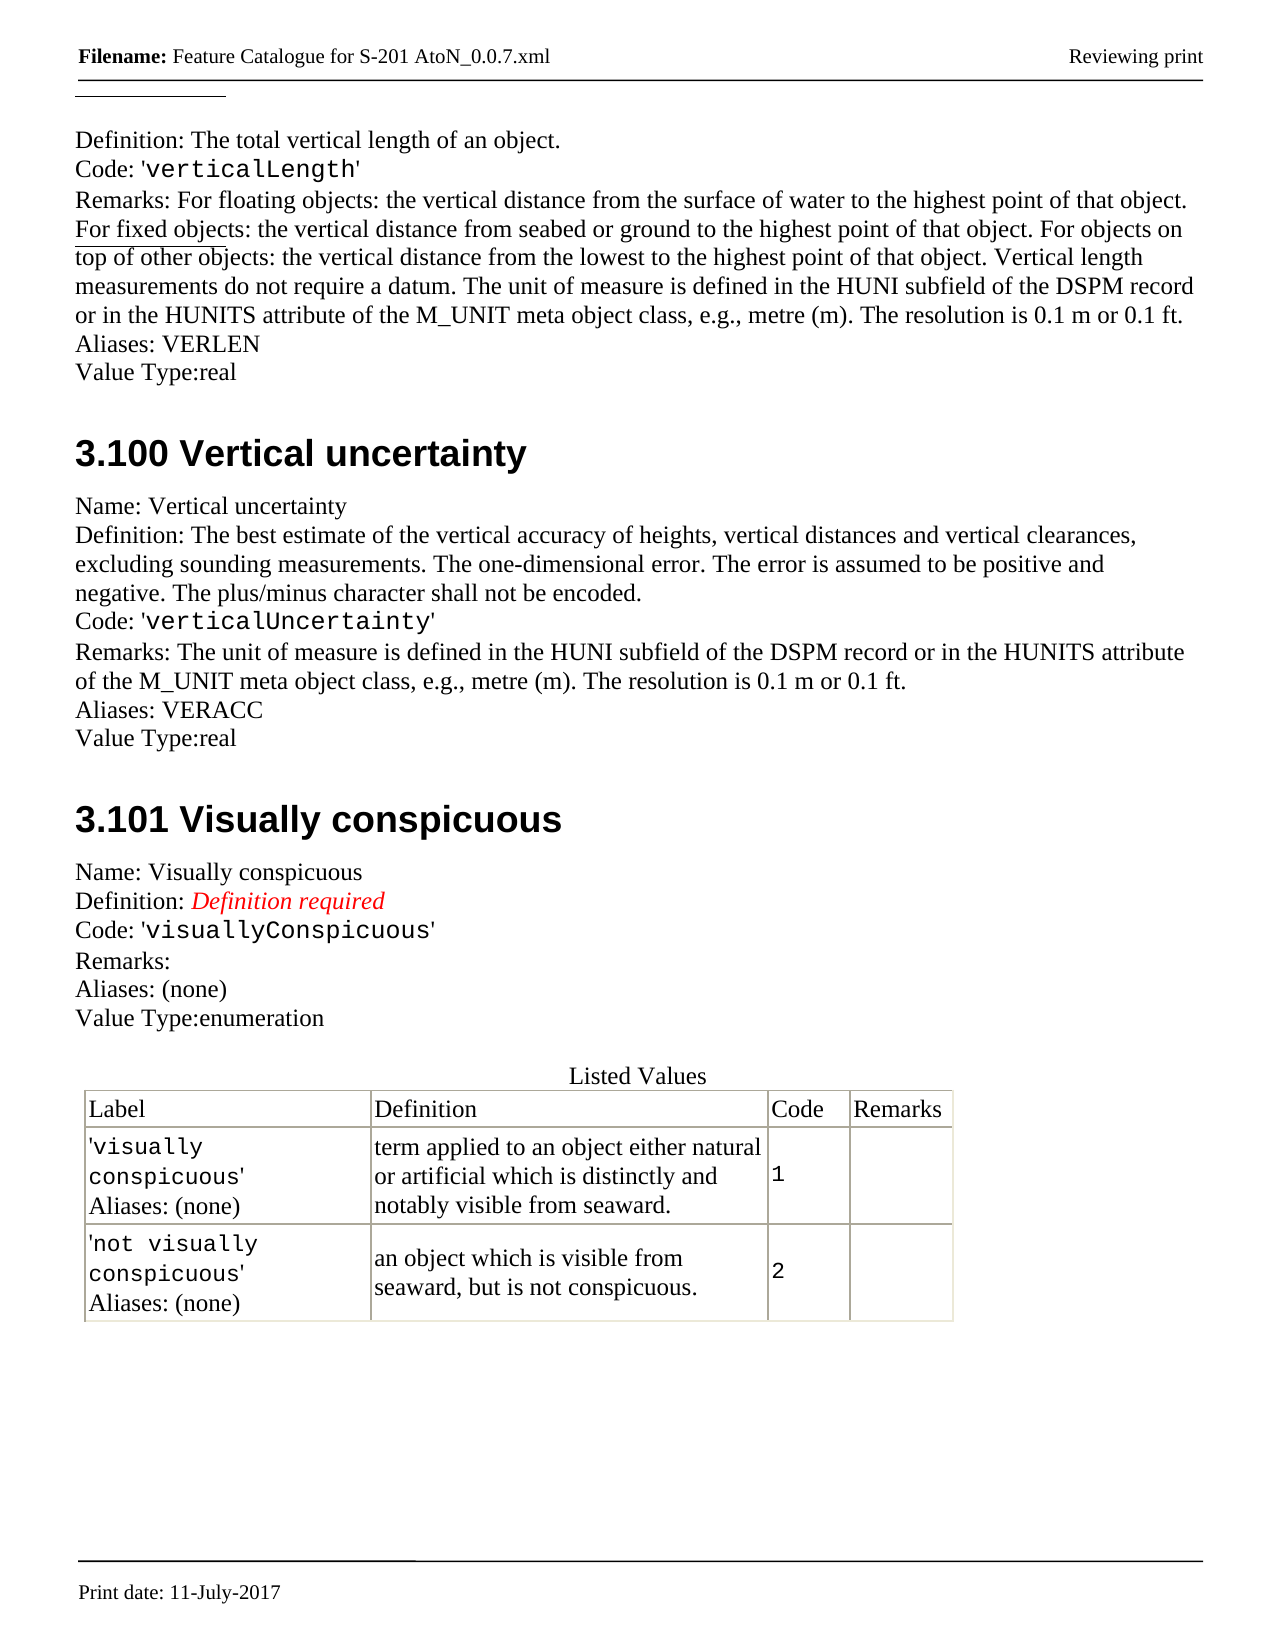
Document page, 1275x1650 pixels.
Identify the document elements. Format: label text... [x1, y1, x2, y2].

text Name: Visually conspicuous Definition: Definition required Code: 'visuallyConspicuous' Remarks: Aliases: (none) Value Type:enumeration [75, 857, 1200, 1061]
text Listed Values [75, 1061, 1200, 1089]
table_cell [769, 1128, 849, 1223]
subtitle 3.100 Vertical uncertainty [75, 432, 1200, 475]
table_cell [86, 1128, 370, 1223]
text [75, 125, 1200, 415]
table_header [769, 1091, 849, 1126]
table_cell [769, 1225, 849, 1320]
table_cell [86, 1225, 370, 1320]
text Name: Vertical uncertainty Definition: The best estimate of the vertical accuracy of heights, vertical distances and vertical clearances, excluding sounding measurements. The one-dimensional error. The error is assumed to be positive and negative. The plus/minus character shall not be encoded. Code: 'verticalUncertainty' Remarks: The unit of measure is defined in the HUNI subfield of the DSPM record or in the HUNITS attribute of the M_UNIT meta object class, e.g., metre (m). The resolution is 0.1 m or 0.1 ft. Aliases: VERACC Value Type:real [75, 491, 1200, 781]
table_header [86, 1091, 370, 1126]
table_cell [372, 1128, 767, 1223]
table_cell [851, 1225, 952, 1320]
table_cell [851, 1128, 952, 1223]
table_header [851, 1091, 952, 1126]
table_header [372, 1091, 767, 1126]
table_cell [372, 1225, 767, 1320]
subtitle 3.101 Visually conspicuous [75, 798, 1200, 841]
